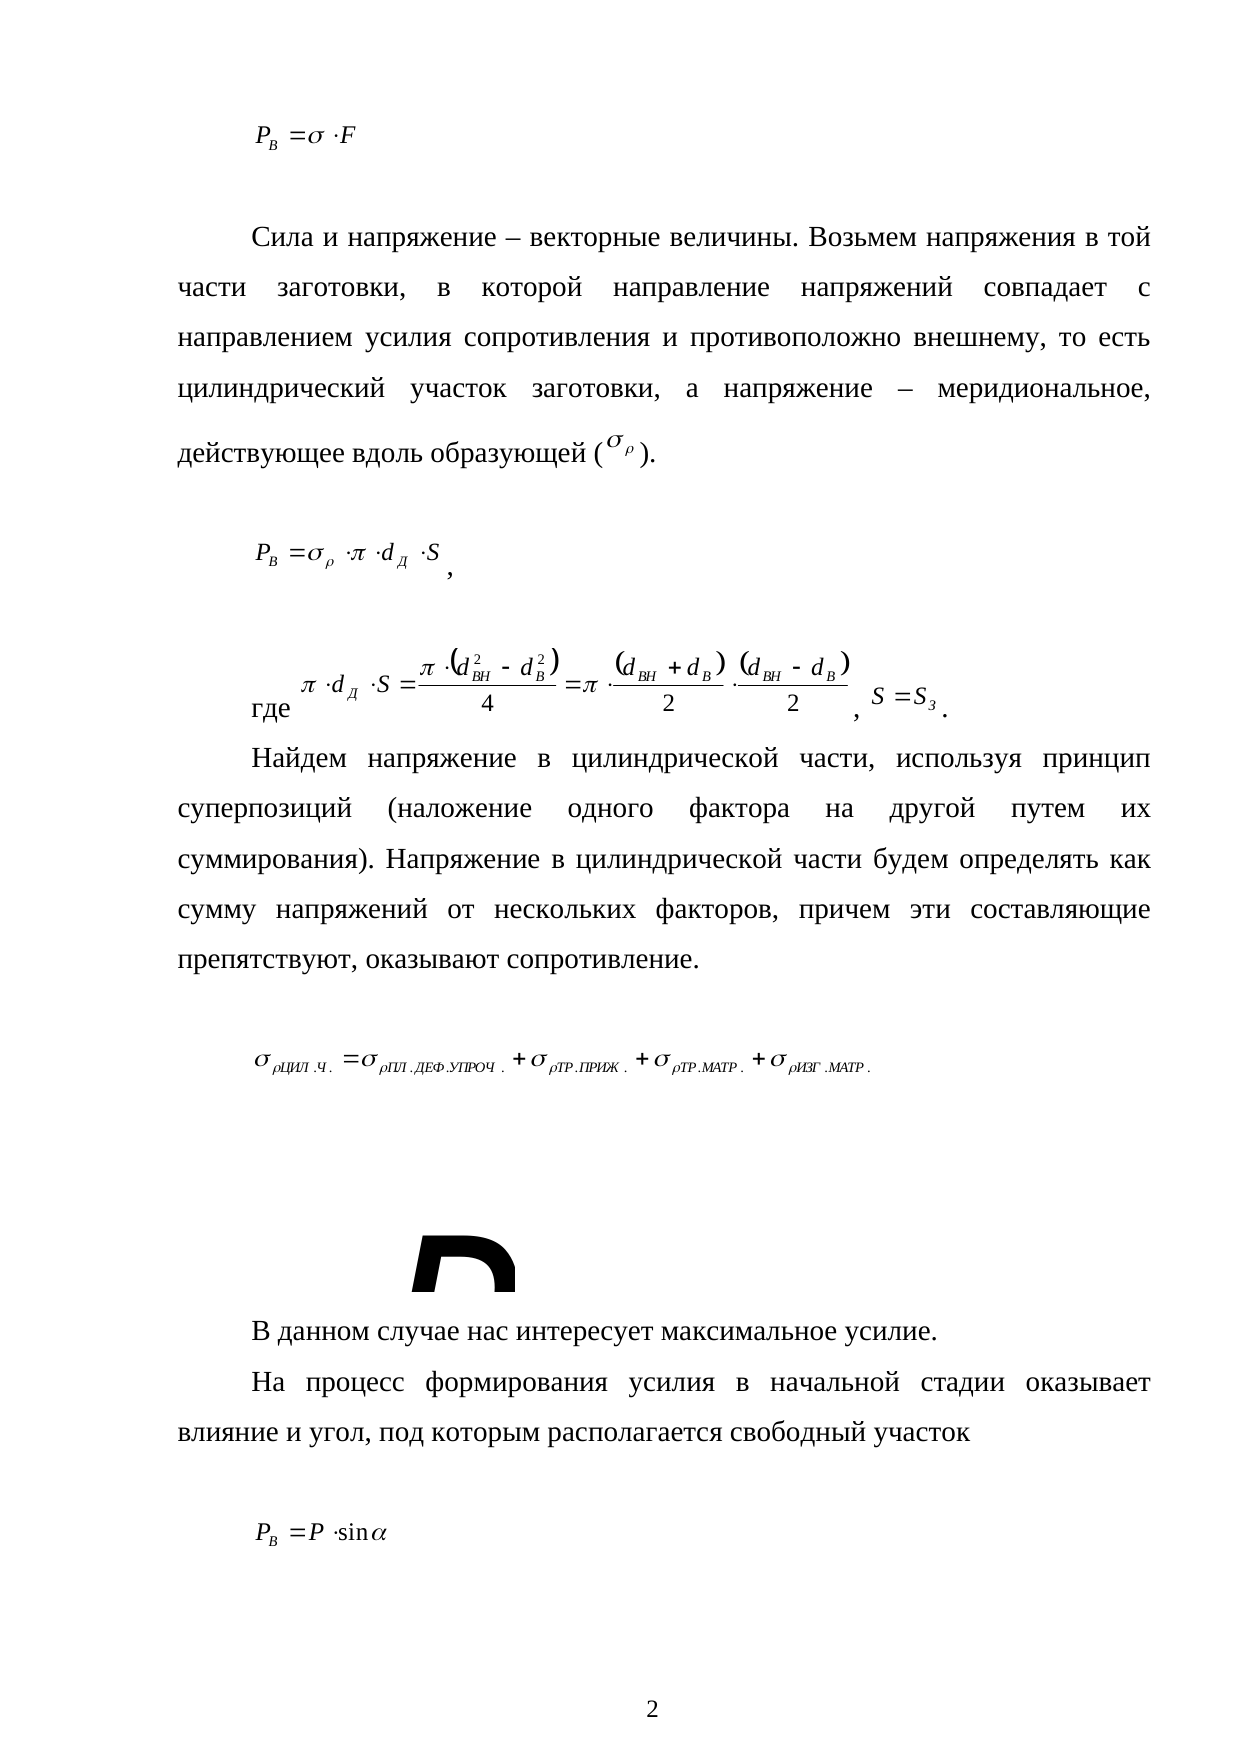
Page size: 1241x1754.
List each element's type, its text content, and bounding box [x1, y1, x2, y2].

text На процесс формирования усилия в начальной стадии оказывает влияние и угол, под которым располагается свободный участок [177, 1364, 1152, 1448]
text , [177, 536, 1152, 581]
text Найдем напряжение в цилиндрической части, используя принцип суперпозиций (наложение одного фактора на другой путем их суммирования). Напряжение в цилиндрической части будем определять как сумму напряжений от нескольких факторов, причем эти составляющие препятствуют, оказывают сопротивление. [177, 740, 1152, 975]
text где , . [177, 648, 1152, 723]
text Сила и напряжение – векторные величины. Возьмем напряжения в той части заготовки, в которой направление напряжений совпадает с направлением усилия сопротивления и противоположно внешнему, то есть цилиндрический участок заготовки, а напряжение – меридиональное, действующее вдоль образующей (). [177, 219, 1152, 469]
text В данном случае нас интересует максимальное усилие. [177, 1313, 1152, 1347]
